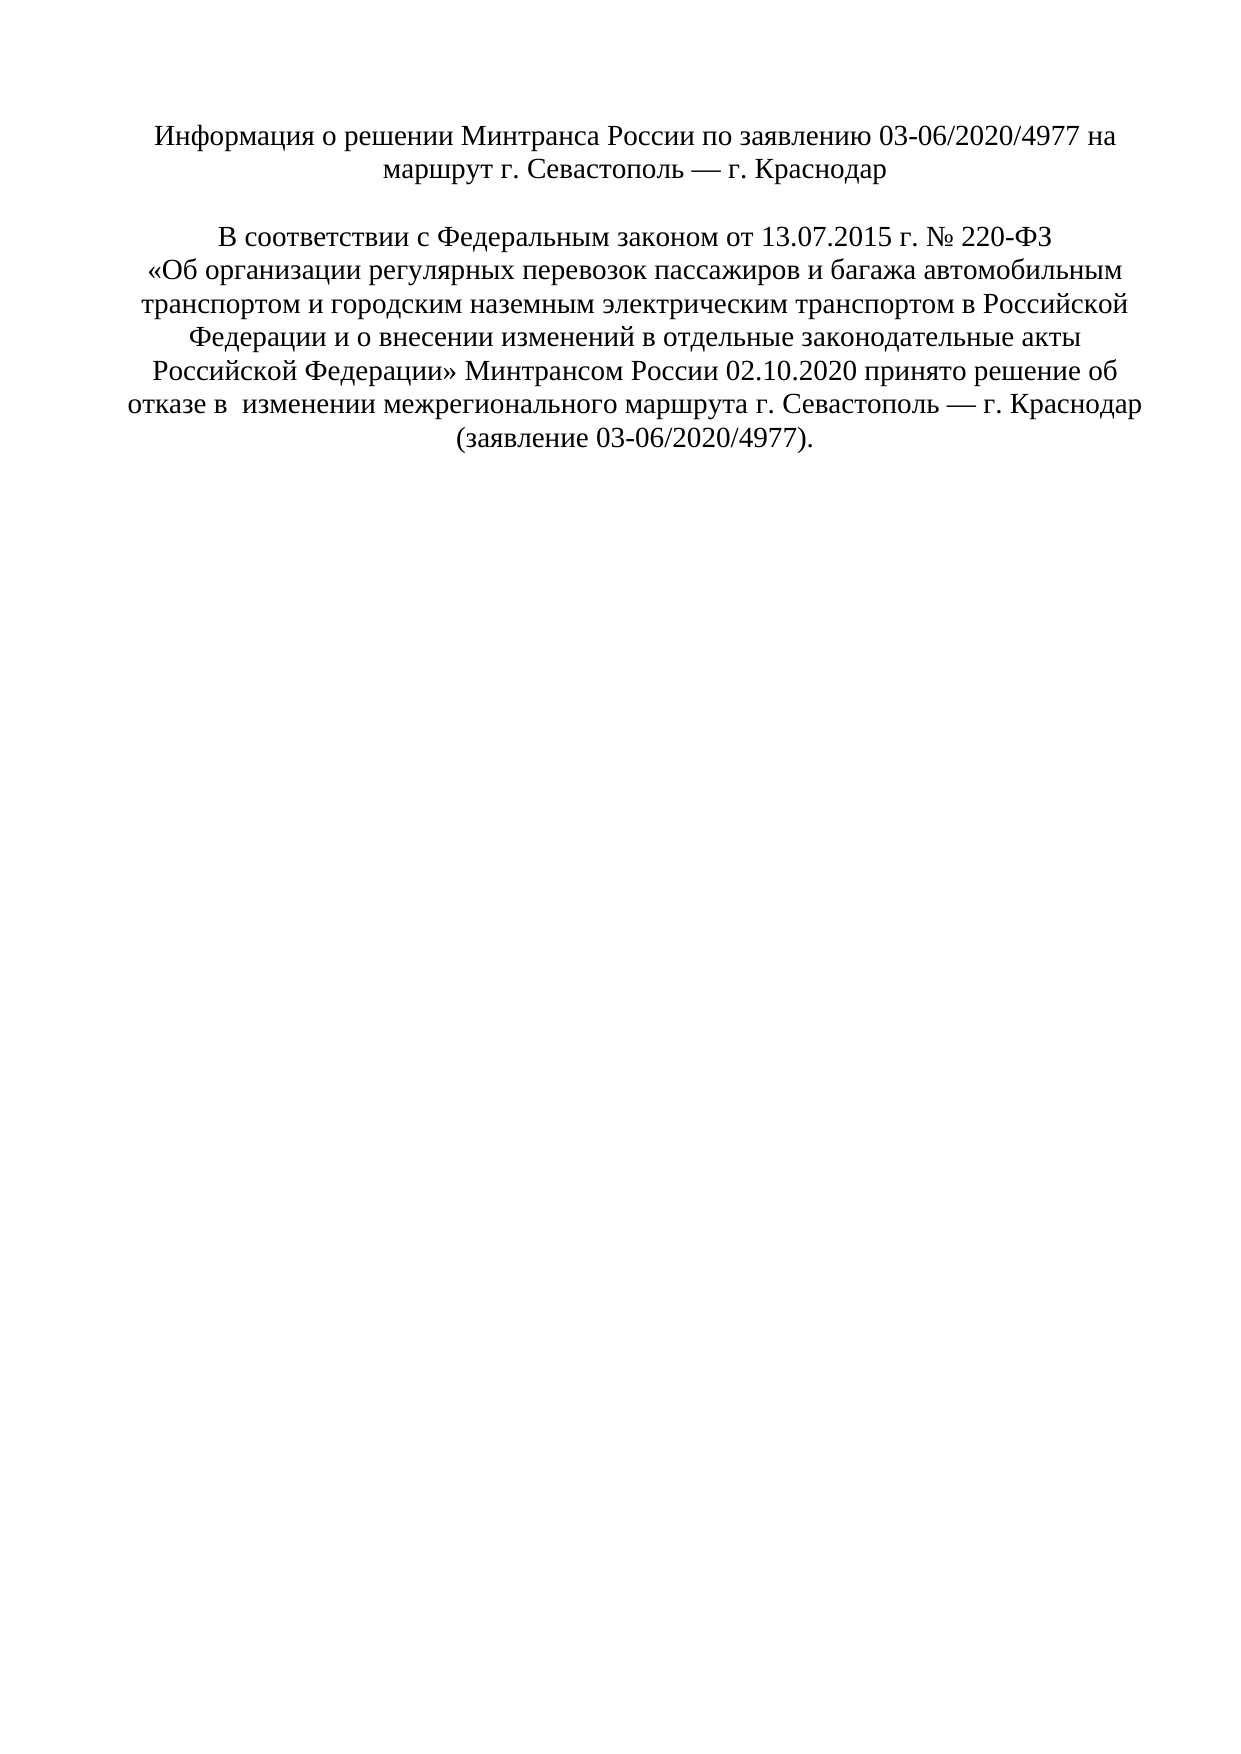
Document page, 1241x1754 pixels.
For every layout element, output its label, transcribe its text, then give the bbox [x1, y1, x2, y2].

text Информация о решении Минтранса России по заявлению 03-06/2020/4977 на маршрут г. Севастополь — г. Краснодар [118, 118, 1152, 185]
text В соответствии с Федеральным законом от 13.07.2015 г. № 220-ФЗ «Об организации регулярных перевозок пассажиров и багажа автомобильным транспортом и городским наземным электрическим транспортом в Российской Федерации и о внесении изменений в отдельные законодательные акты Российской Федерации» Минтрансом России 02.10.2020 принято решение об отказе в изменении межрегионального маршрута г. Севастополь — г. Краснодар (заявление 03-06/2020/4977). [118, 219, 1152, 453]
